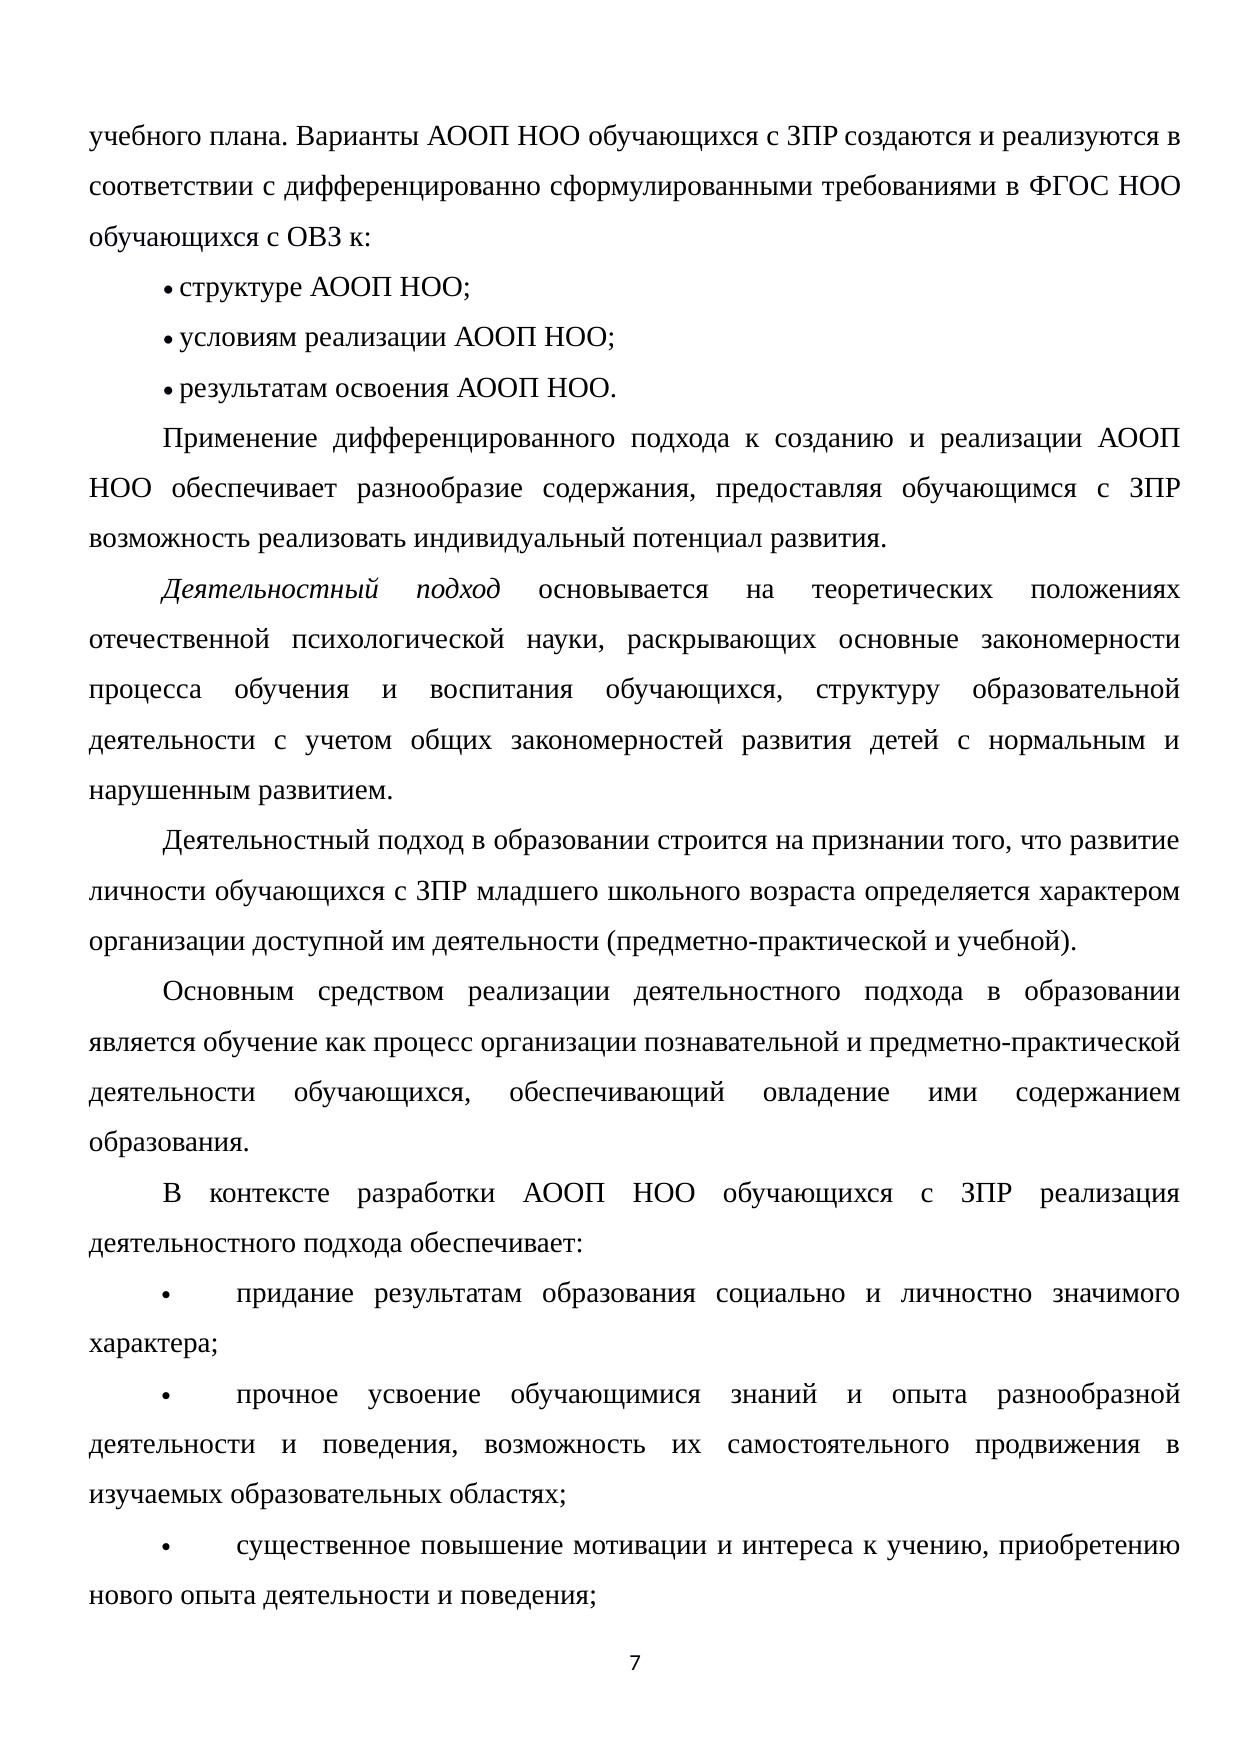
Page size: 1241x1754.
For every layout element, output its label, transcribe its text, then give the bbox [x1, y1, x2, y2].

text Деятельностный подход основывается на теоретических положениях отечественной психологической науки, раскрывающих основные закономерности процесса обучения и воспитания обучающихся, структуру образовательной деятельности с учетом общих закономерностей развития детей с нормальным и нарушенным развитием. [89, 571, 1181, 806]
text Основным средством реализации деятельностного подхода в образовании является обучение как процесс организации познавательной и предметно-практической деятельности обучающихся, обеспечивающий овладение ими содержанием образования. [89, 973, 1181, 1158]
list придание результатам образования социально и личностно значимого характера; [89, 1275, 1181, 1359]
text • результатам освоения АООП НОО. [89, 370, 1181, 403]
text Применение дифференцированного подхода к созданию и реализации АООП НОО обеспечивает разнообразие содержания, предоставляя обучающимся с ЗПР возможность реализовать индивидуальный потенциал развития. [89, 420, 1181, 554]
list существенное повышение мотивации и интереса к учению, приобретению нового опыта деятельности и поведения; [89, 1527, 1181, 1611]
text Деятельностный подход в образовании строится на признании того, что развитие личности обучающихся с ЗПР младшего школьного возраста определяется характером организации доступной им деятельности (предметно-практической и учебной). [89, 822, 1181, 957]
text • условиям реализации АООП НОО; [89, 319, 1181, 353]
text • структуре АООП НОО; [89, 269, 1181, 303]
text В контексте разработки АООП НОО обучающихся с ЗПР реализация деятельностного подхода обеспечивает: [89, 1175, 1181, 1258]
list прочное усвоение обучающимися знаний и опыта разнообразной деятельности и поведения, возможность их самостоятельного продвижения в изучаемых образовательных областях; [89, 1376, 1181, 1510]
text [89, 118, 1181, 252]
